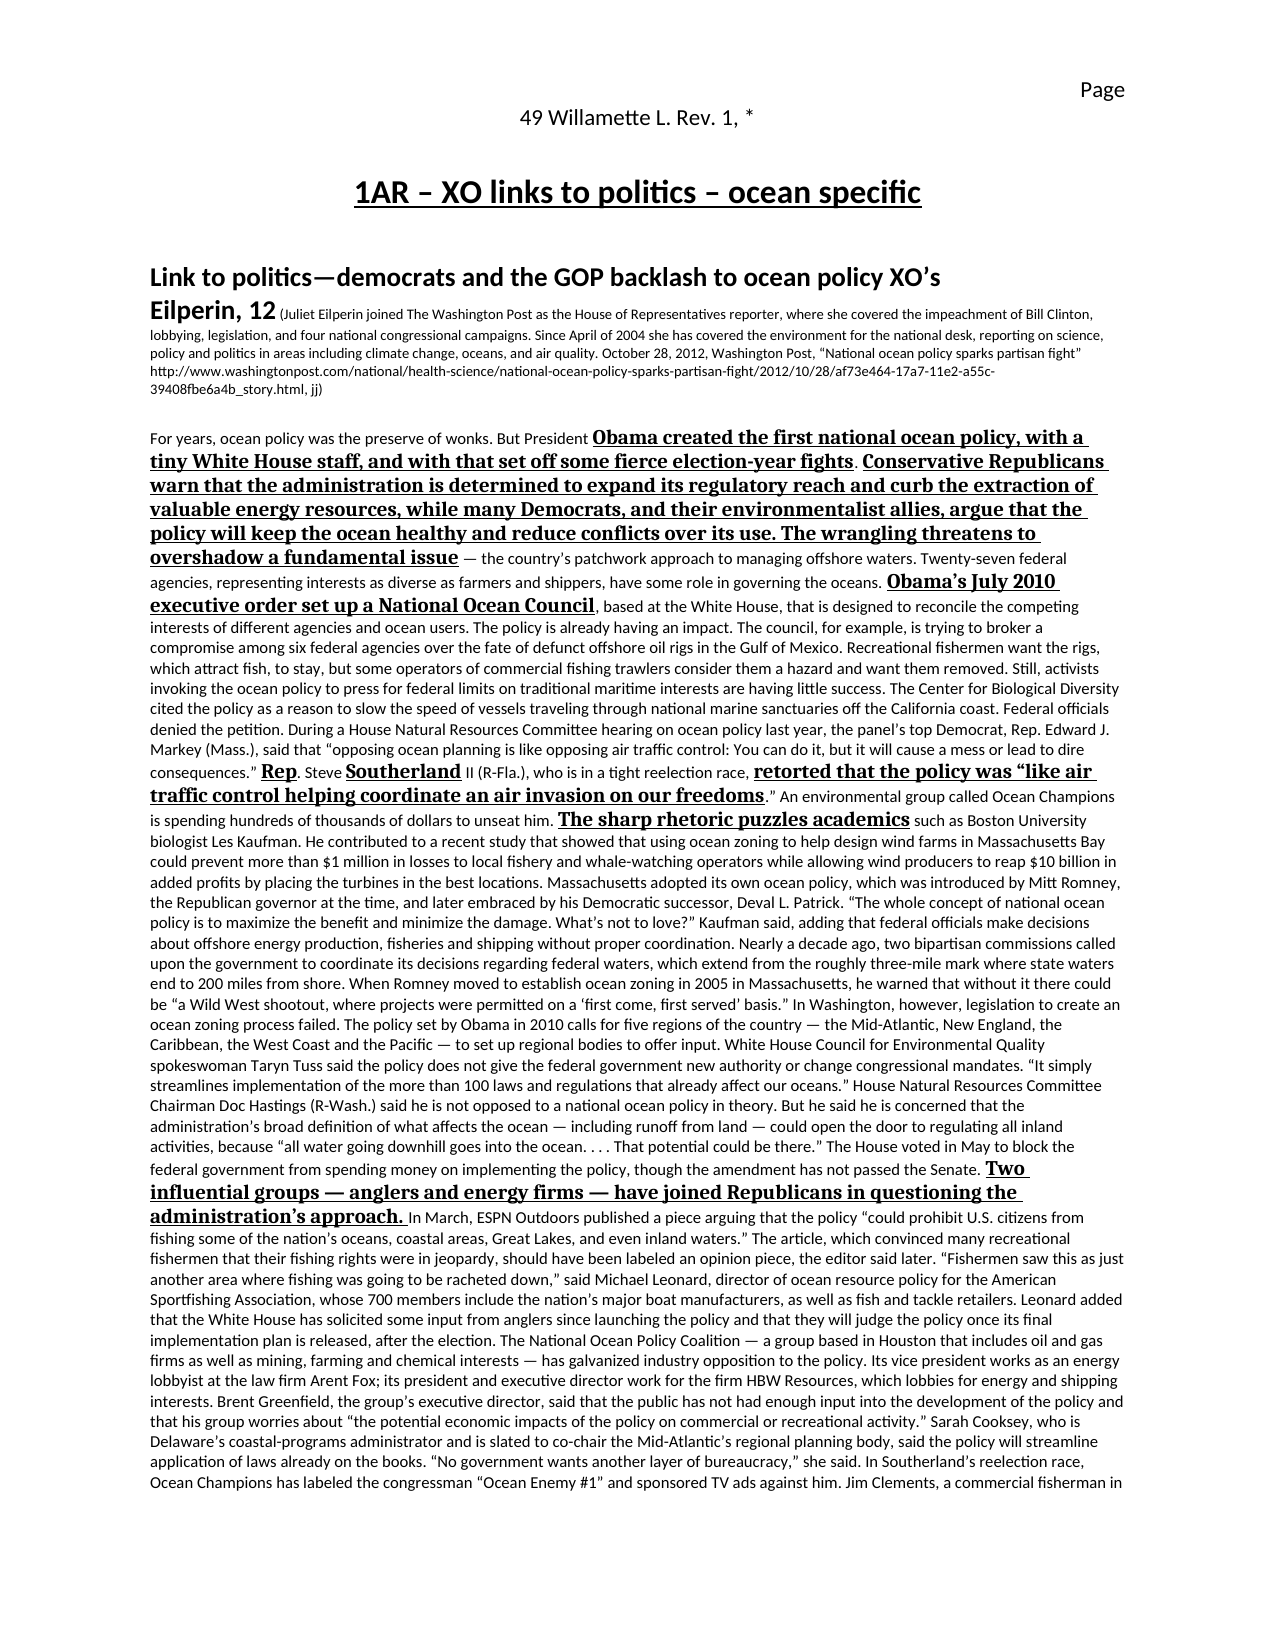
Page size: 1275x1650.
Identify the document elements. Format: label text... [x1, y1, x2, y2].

subtitle Link to politics—democrats and the GOP backlash to ocean policy XO’s [150, 260, 1125, 293]
text Eilperin, 12 (Juliet Eilperin joined The Washington Post as the House of Representatives reporter, where she covered the impeachment of Bill Clinton, lobbying, legislation, and four national congressional campaigns. Since April of 2004 she has covered the environment for the national desk, reporting on science, policy and politics in areas including climate change, oceans, and air quality. October 28, 2012, Washington Post, “National ocean policy sparks partisan fight” http://www.washingtonpost.com/national/health-science/national-ocean-policy-sparks-partisan-fight/2012/10/28/af73e464-17a7-11e2-a55c-39408fbe6a4b_story.html, jj) [150, 293, 1125, 398]
subtitle 1AR – XO links to politics – ocean specific [150, 171, 1125, 212]
